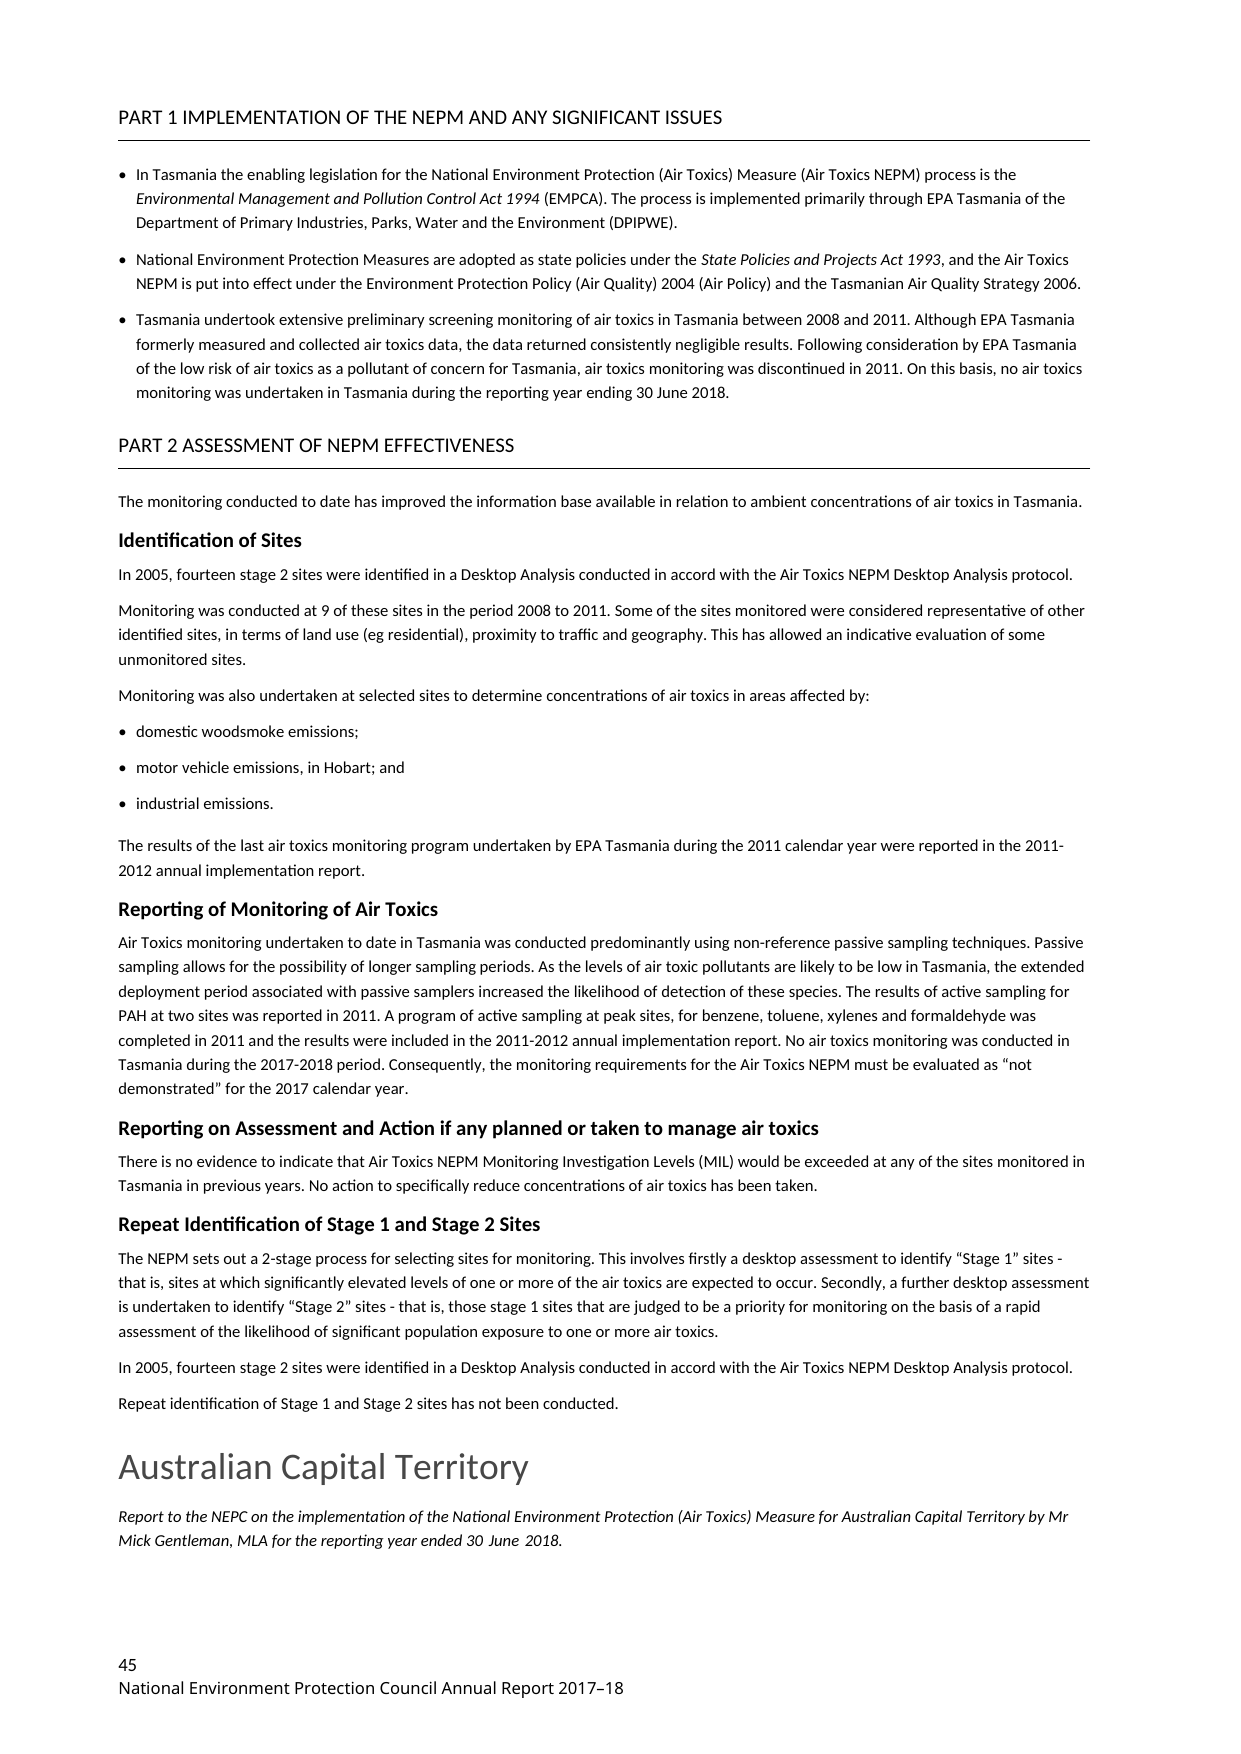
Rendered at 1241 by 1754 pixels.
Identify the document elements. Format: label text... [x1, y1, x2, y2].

text Monitoring was also undertaken at selected sites to determine concentrations of air toxics in areas affected by: [118, 685, 1090, 705]
text • domestic woodsmoke emissions; [118, 721, 1090, 741]
subtitle Reporting of Monitoring of Air Toxics [118, 896, 1090, 921]
subtitle Reporting on Assessment and Action if any planned or taken to manage air toxics [118, 1115, 1090, 1140]
text The NEPM sets out a 2-stage process for selecting sites for monitoring. This involves firstly a desktop assessment to identify “Stage 1” sites - that is, sites at which significantly elevated levels of one or more of the air toxics are expected to occur. Secondly, a further desktop assessment is undertaken to identify “Stage 2” sites - that is, those stage 1 sites that are judged to be a priority for monitoring on the basis of a rapid assessment of the likelihood of significant population exposure to one or more air toxics. [118, 1248, 1090, 1341]
text Monitoring was conducted at 9 of these sites in the period 2008 to 2011. Some of the sites monitored were considered representative of other identified sites, in terms of land use (eg residential), proximity to traffic and geography. This has allowed an indicative evaluation of some unmonitored sites. [118, 600, 1090, 669]
text • motor vehicle emissions, in Hobart; and [118, 757, 1090, 778]
text In 2005, fourteen stage 2 sites were identified in a Desktop Analysis conducted in accord with the Air Toxics NEPM Desktop Analysis protocol. [118, 1357, 1090, 1378]
text The results of the last air toxics monitoring program undertaken by EPA Tasmania during the 2011 calendar year were reported in the 2011-2012 annual implementation report. [118, 836, 1090, 880]
text In 2005, fourteen stage 2 sites were identified in a Desktop Analysis conducted in accord with the Air Toxics NEPM Desktop Analysis protocol. [118, 564, 1090, 584]
subtitle Identification of Sites [118, 528, 1090, 553]
text There is no evidence to indicate that Air Toxics NEPM Monitoring Investigation Levels (MIL) would be exceeded at any of the sites monitored in Tasmania in previous years. No action to specifically reduce concentrations of air toxics has been taken. [118, 1151, 1090, 1196]
text The monitoring conducted to date has improved the information base available in relation to ambient concentrations of air toxics in Tasmania. [118, 491, 1090, 512]
text Air Toxics monitoring undertaken to date in Tasmania was conducted predominantly using non-reference passive sampling techniques. Passive sampling allows for the possibility of longer sampling periods. As the levels of air toxic pollutants are likely to be low in Tasmania, the extended deployment period associated with passive samplers increased the likelihood of detection of these species. The results of active sampling for PAH at two sites was reported in 2011. A program of active sampling at peak sites, for benzene, toluene, xylenes and formaldehyde was completed in 2011 and the results were included in the 2011-2012 annual implementation report. No air toxics monitoring was conducted in Tasmania during the 2017-2018 period. Consequently, the monitoring requirements for the Air Toxics NEPM must be evaluated as “not demonstrated” for the 2017 calendar year. [118, 932, 1090, 1099]
text Repeat identification of Stage 1 and Stage 2 sites has not been conducted. [118, 1393, 1090, 1414]
text • Tasmania undertook extensive preliminary screening monitoring of air toxics in Tasmania between 2008 and 2011. Although EPA Tasmania formerly measured and collected air toxics data, the data returned consistently negligible results. Following consideration by EPA Tasmania of the low risk of air toxics as a pollutant of concern for Tasmania, air toxics monitoring was discontinued in 2011. On this basis, no air toxics monitoring was undertaken in Tasmania during the reporting year ending 30 June 2018. [118, 309, 1090, 403]
subtitle Australian Capital Territory [118, 1443, 1090, 1489]
text • industrial emissions. [118, 793, 1090, 814]
text • National Environment Protection Measures are adopted as state policies under the State Policies and Projects Act 1993, and the Air Toxics NEPM is put into effect under the Environment Protection Policy (Air Quality) 2004 (Air Policy) and the Tasmanian Air Quality Strategy 2006. [118, 249, 1090, 293]
text Report to the NEPC on the implementation of the National Environment Protection (Air Toxics) Measure for Australian Capital Territory by Mr Mick Gentleman, MLA for the reporting year ended 30 June 2018. [118, 1506, 1090, 1551]
text • In Tasmania the enabling legislation for the National Environment Protection (Air Toxics) Measure (Air Toxics NEPM) process is the Environmental Management and Pollution Control Act 1994 (EMPCA). The process is implemented primarily through EPA Tasmania of the Department of Primary Industries, Parks, Water and the Environment (DPIPWE). [118, 164, 1090, 233]
subtitle Part 1 Implementation of the NEPM and any significant issues [118, 104, 1090, 140]
subtitle Repeat Identification of Stage 1 and Stage 2 Sites [118, 1212, 1090, 1237]
subtitle Part 2 Assessment of NEPM effectiveness [118, 432, 1090, 468]
